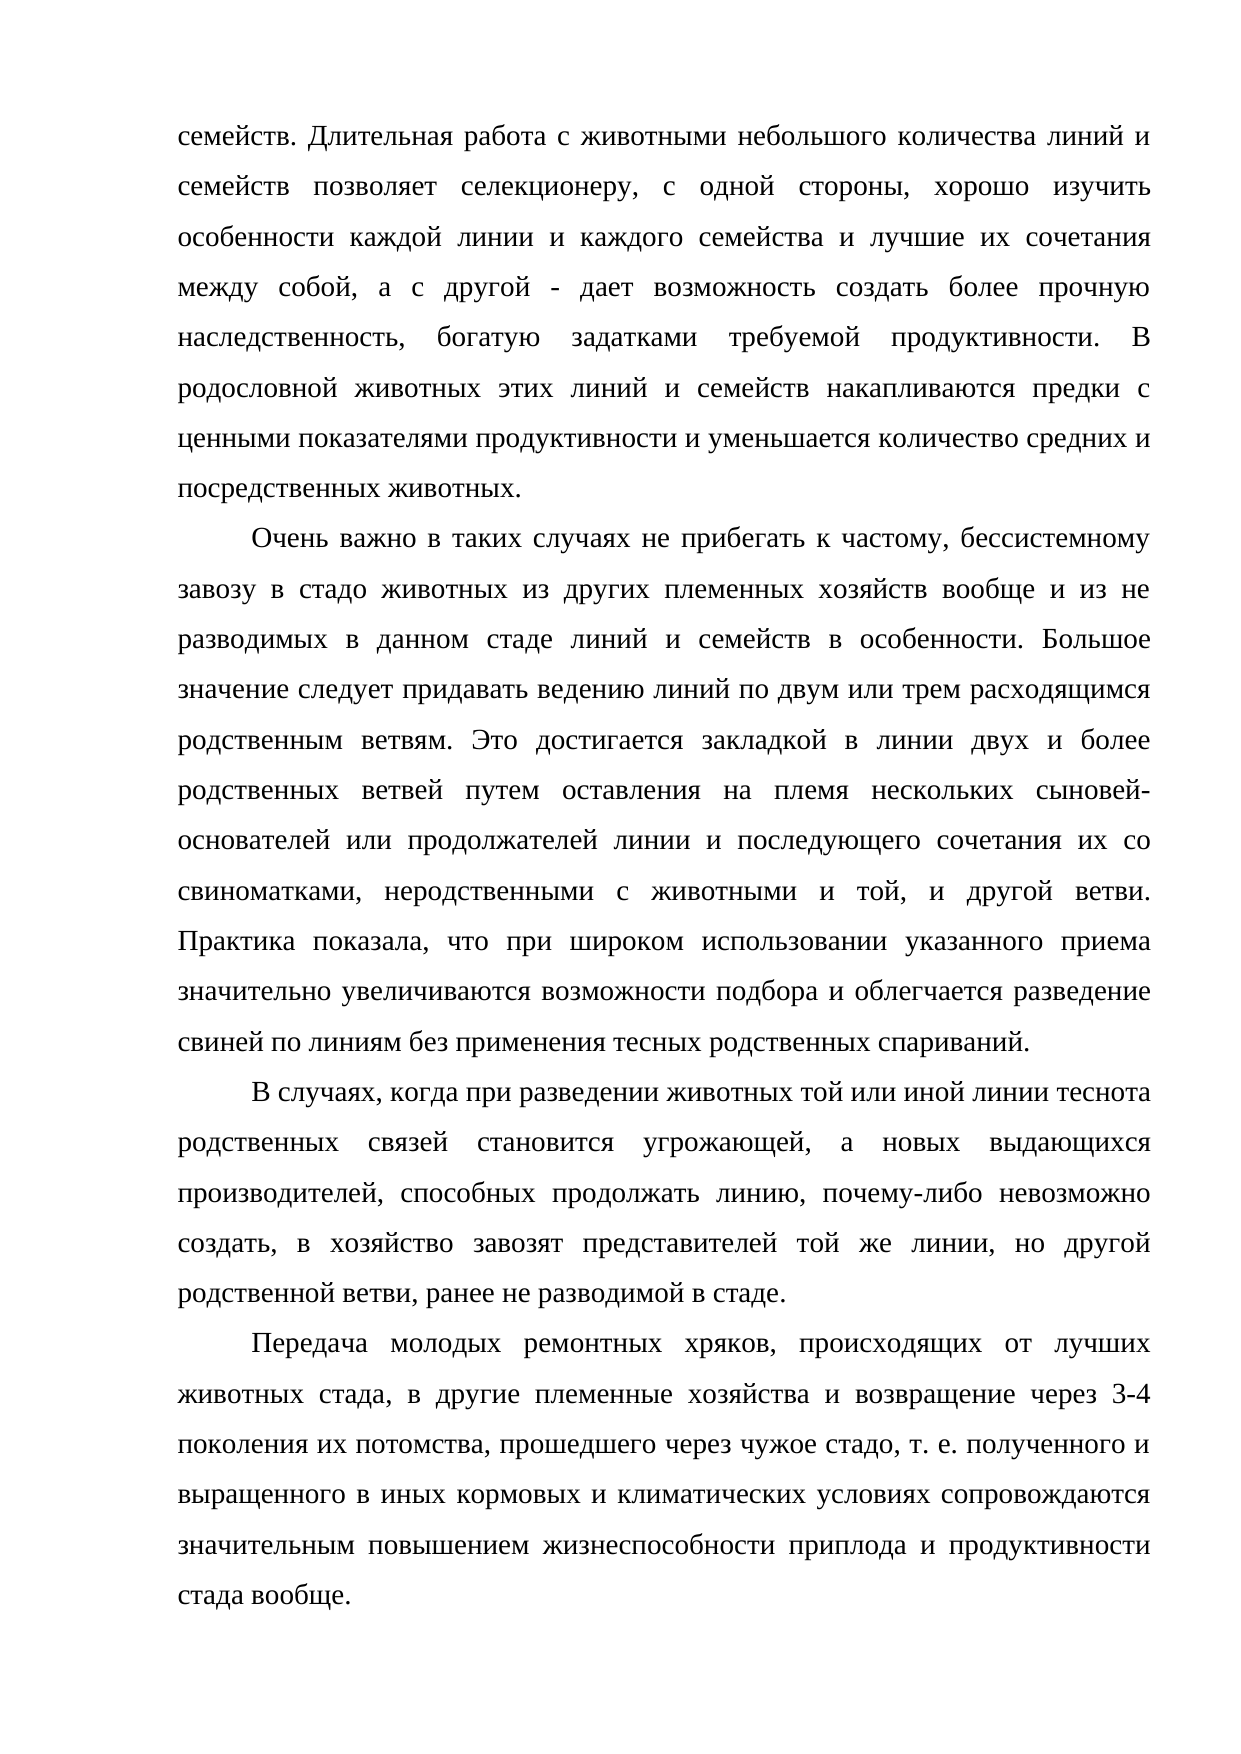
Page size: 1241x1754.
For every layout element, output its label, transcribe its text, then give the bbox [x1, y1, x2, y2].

text Передача молодых ремонтных хряков, происходящих от лучших животных стада, в другие племенные хозяйства и возвращение через 3-4 поколения их потомства, прошедшего через чужое стадо, т. е. полученного и выращенного в иных кормовых и климатических условиях сопровождаются значительным повышением жизнеспособности приплода и продуктивности стада вообще. [177, 1326, 1152, 1611]
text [177, 118, 1152, 504]
text В случаях, когда при разведении животных той или иной линии теснота родственных связей становится угрожающей, а новых выдающихся производителей, способных продолжать линию, почему-либо невозможно создать, в хозяйство завозят представителей той же линии, но другой родственной ветви, ранее не разводимой в стаде. [177, 1074, 1152, 1309]
text Очень важно в таких случаях не прибегать к частому, бессистемному завозу в стадо животных из других племенных хозяйств вообще и из не разводимых в данном стаде линий и семейств в особенности. Большое значение следует придавать ведению линий по двум или трем расходящимся родственным ветвям. Это достигается закладкой в линии двух и более родственных ветвей путем оставления на племя нескольких сыновей-основателей или продолжателей линии и последующего сочетания их со свиноматками, неродственными с животными и той, и другой ветви. Практика показала, что при широком использовании указанного приема значительно увеличиваются возможности подбора и облегчается разведение свиней по линиям без применения тесных родственных спариваний. [177, 521, 1152, 1057]
